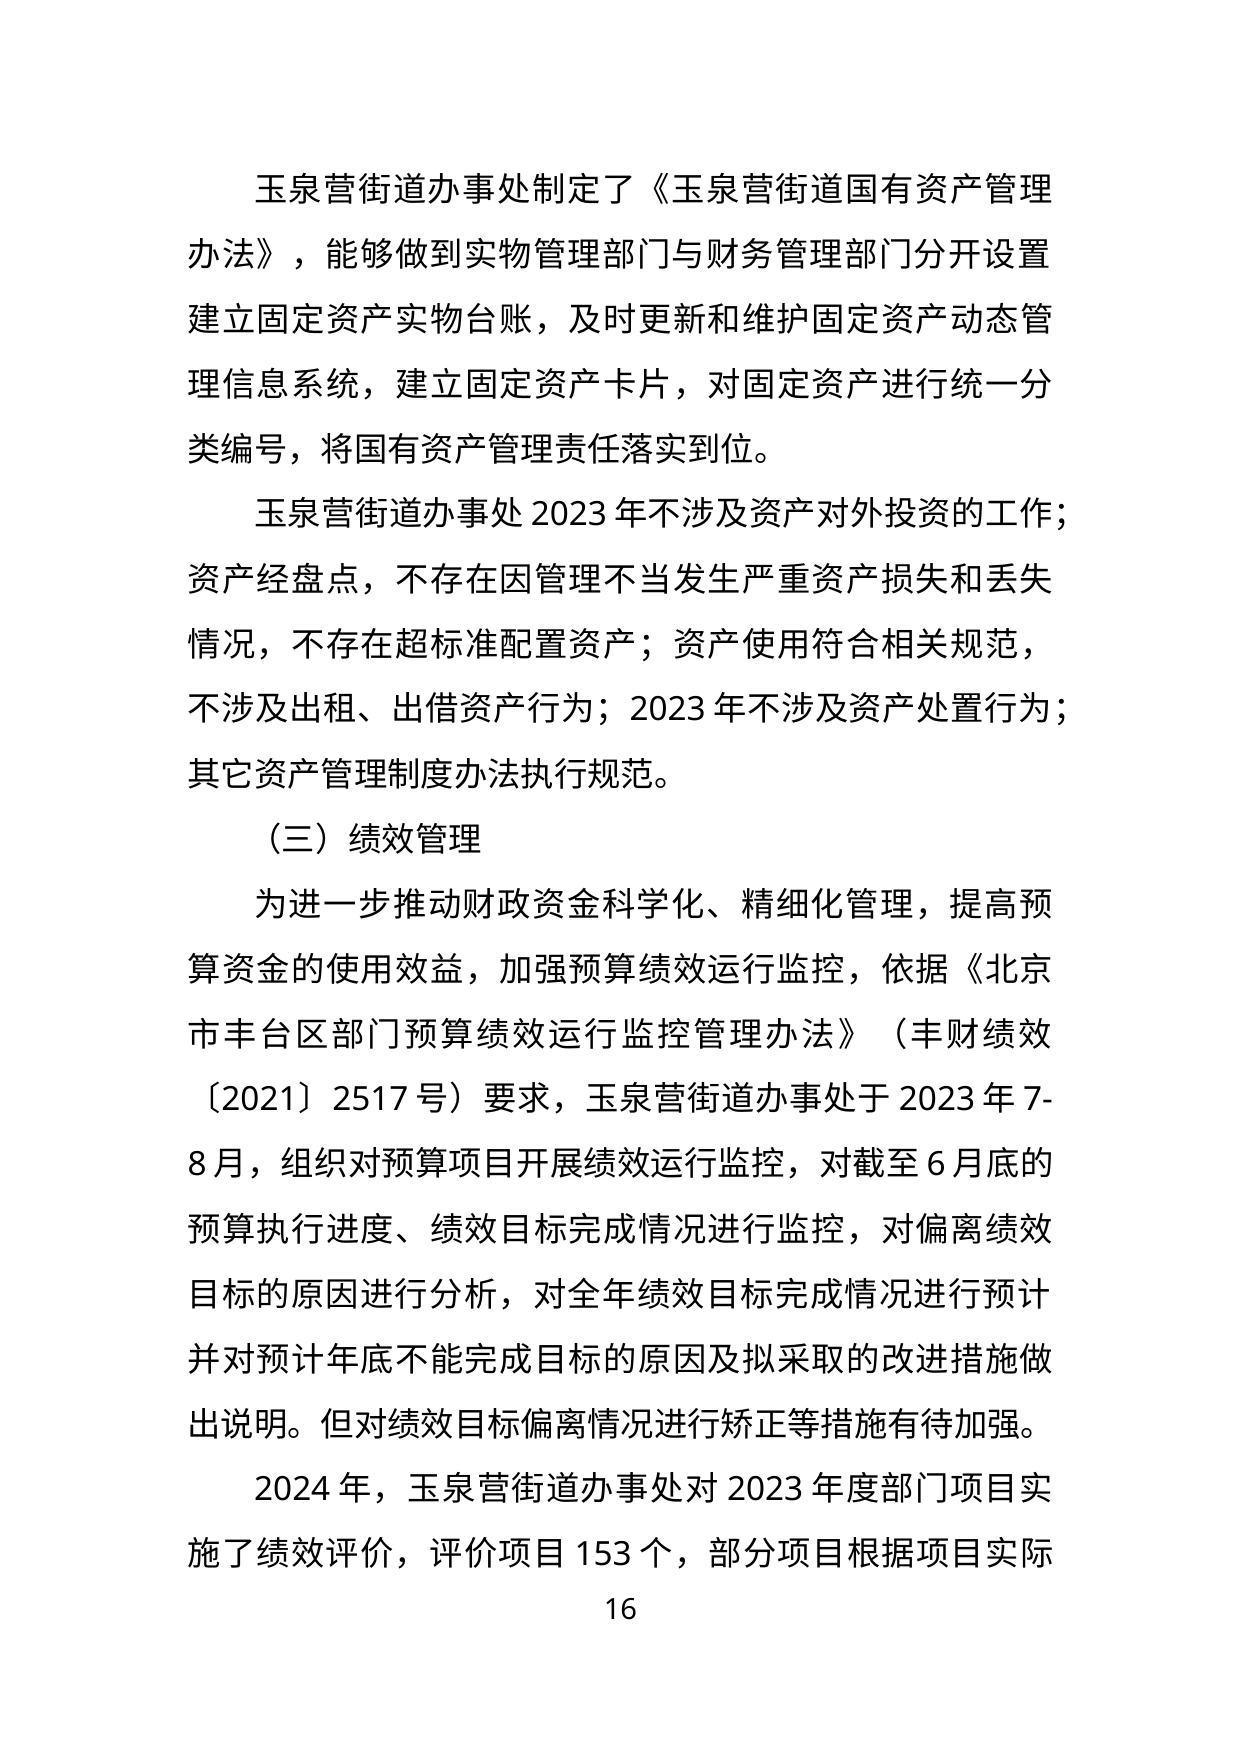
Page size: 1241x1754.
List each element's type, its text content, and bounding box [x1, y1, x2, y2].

text 为进一步推动财政资金科学化、精细化管理，提高预算资金的使用效益，加强预算绩效运行监控，依据《北京市丰台区部门预算绩效运行监控管理办法》（丰财绩效〔2021〕2517号）要求，玉泉营街道办事处于2023年7-8月，组织对预算项目开展绩效运行监控，对截至6月底的预算执行进度、绩效目标完成情况进行监控，对偏离绩效目标的原因进行分析，对全年绩效目标完成情况进行预计，并对预计年底不能完成目标的原因及拟采取的改进措施做出说明。但对绩效目标偏离情况进行矫正等措施有待加强。 [187, 869, 1053, 1454]
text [187, 1454, 1053, 1584]
text （三）绩效管理 [198, 804, 1053, 869]
text 玉泉营街道办事处制定了《玉泉营街道国有资产管理办法》，能够做到实物管理部门与财务管理部门分开设置，建立固定资产实物台账，及时更新和维护固定资产动态管理信息系统，建立固定资产卡片，对固定资产进行统一分类编号，将国有资产管理责任落实到位。 [187, 154, 1053, 479]
text 玉泉营街道办事处2023年不涉及资产对外投资的工作；资产经盘点，不存在因管理不当发生严重资产损失和丢失情况，不存在超标准配置资产；资产使用符合相关规范，不涉及出租、出借资产行为；2023年不涉及资产处置行为；其它资产管理制度办法执行规范。 [187, 479, 1053, 804]
